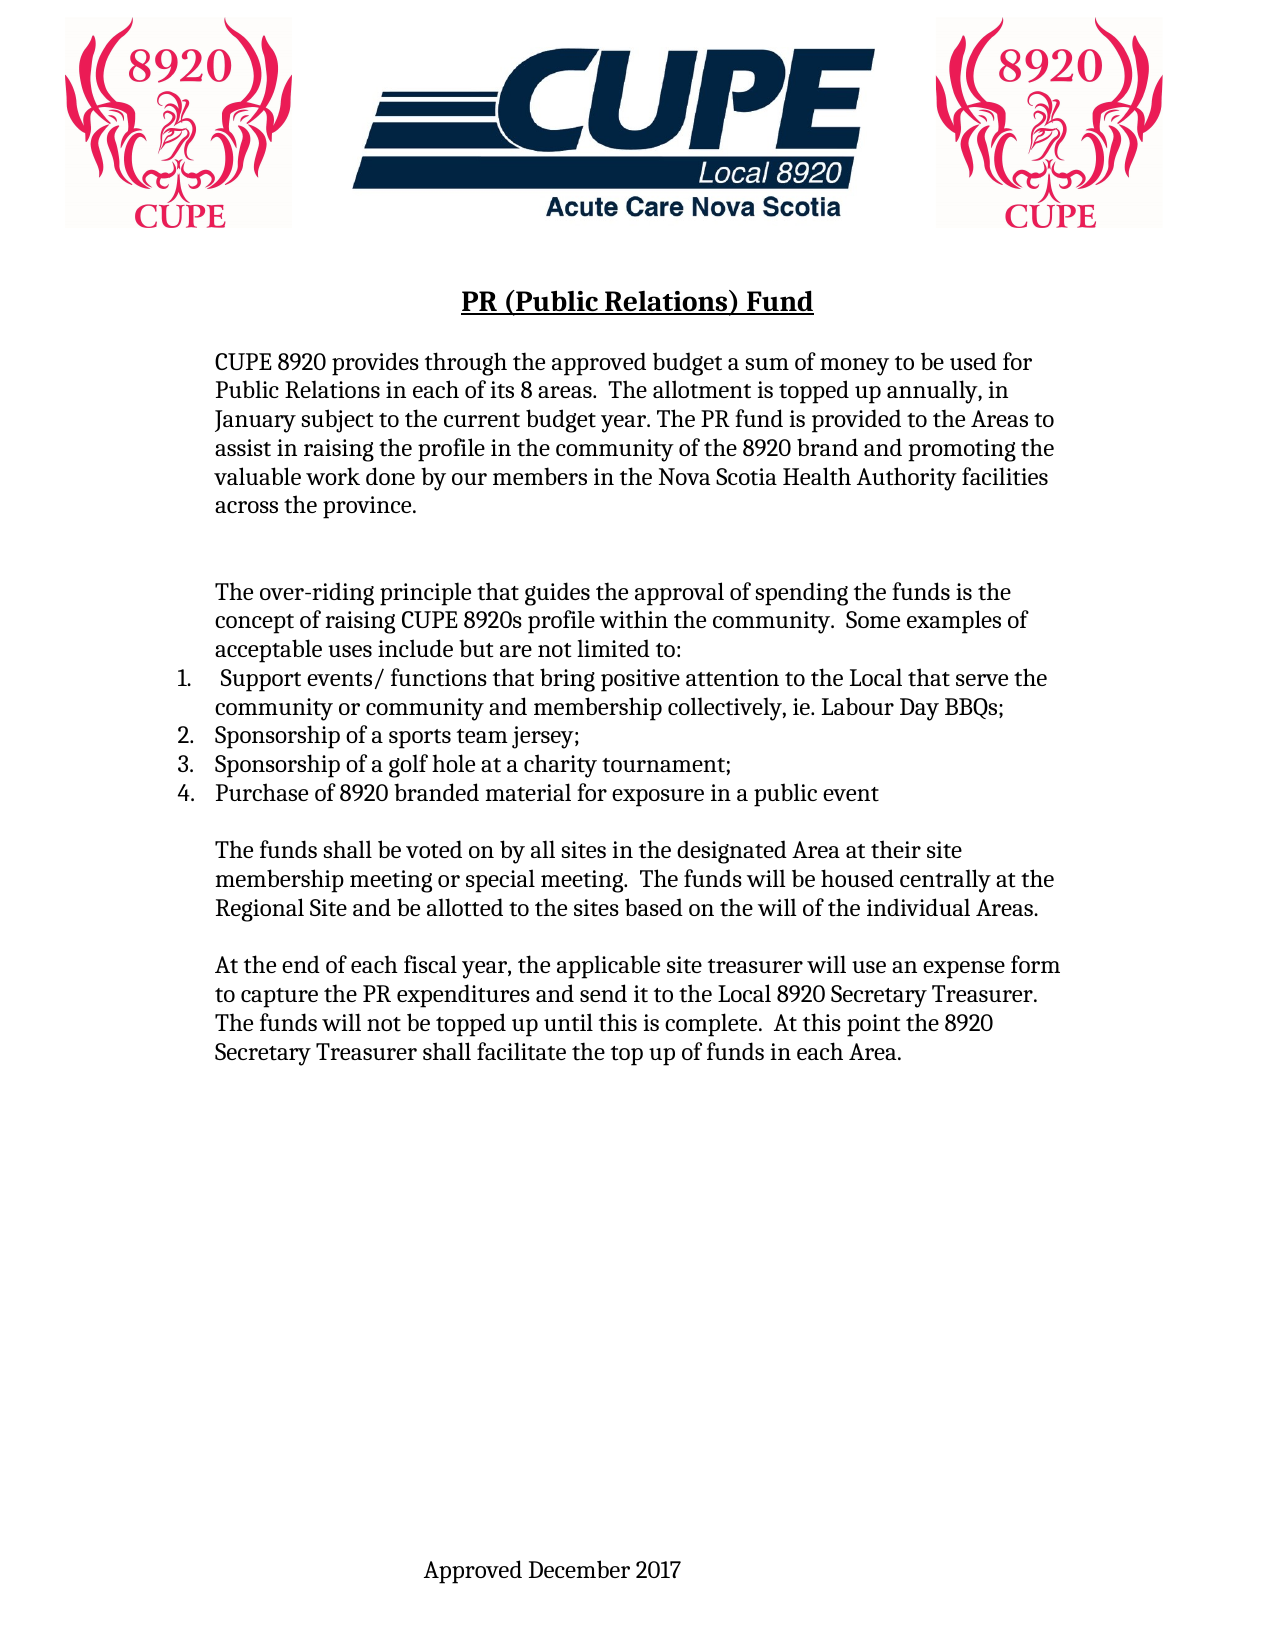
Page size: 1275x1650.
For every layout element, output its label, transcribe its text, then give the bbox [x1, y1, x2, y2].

text PR (Public Relations) Fund [65, 285, 1210, 319]
text At the end of each fiscal year, the applicable site treasurer will use an expense form to capture the PR expenditures and send it to the Local 8920 Secretary Treasurer. The funds will not be topped up until this is complete. At this point the 8920 Secretary Treasurer shall facilitate the top up of funds in each Area. [215, 951, 1075, 1066]
picture [65, 17, 292, 228]
text The funds shall be voted on by all sites in the designated Area at their site membership meeting or special meeting. The funds will be housed centrally at the Regional Site and be allotted to the sites based on the will of the individual Areas. [215, 836, 1075, 922]
list Sponsorship of a sports team jersey; [177, 721, 1075, 750]
list Purchase of 8920 branded material for exposure in a public event [177, 779, 1075, 807]
list Sponsorship of a golf hole at a charity tournament; [177, 750, 1075, 779]
text CUPE 8920 provides through the approved budget a sum of money to be used for Public Relations in each of its 8 areas. The allotment is topped up annually, in January subject to the current budget year. The PR fund is provided to the Areas to assist in raising the profile in the community of the 8920 brand and promoting the valuable work done by our members in the Nova Scotia Health Authority facilities across the province. [215, 347, 1060, 520]
picture [935, 17, 1163, 228]
picture [352, 47, 876, 228]
text The over-riding principle that guides the approval of spending the funds is the concept of raising CUPE 8920s profile within the community. Some examples of acceptable uses include but are not limited to: [215, 577, 1075, 664]
list Support events/ functions that bring positive attention to the Local that serve the community or community and membership collectively, ie. Labour Day BBQs; [177, 664, 1075, 721]
